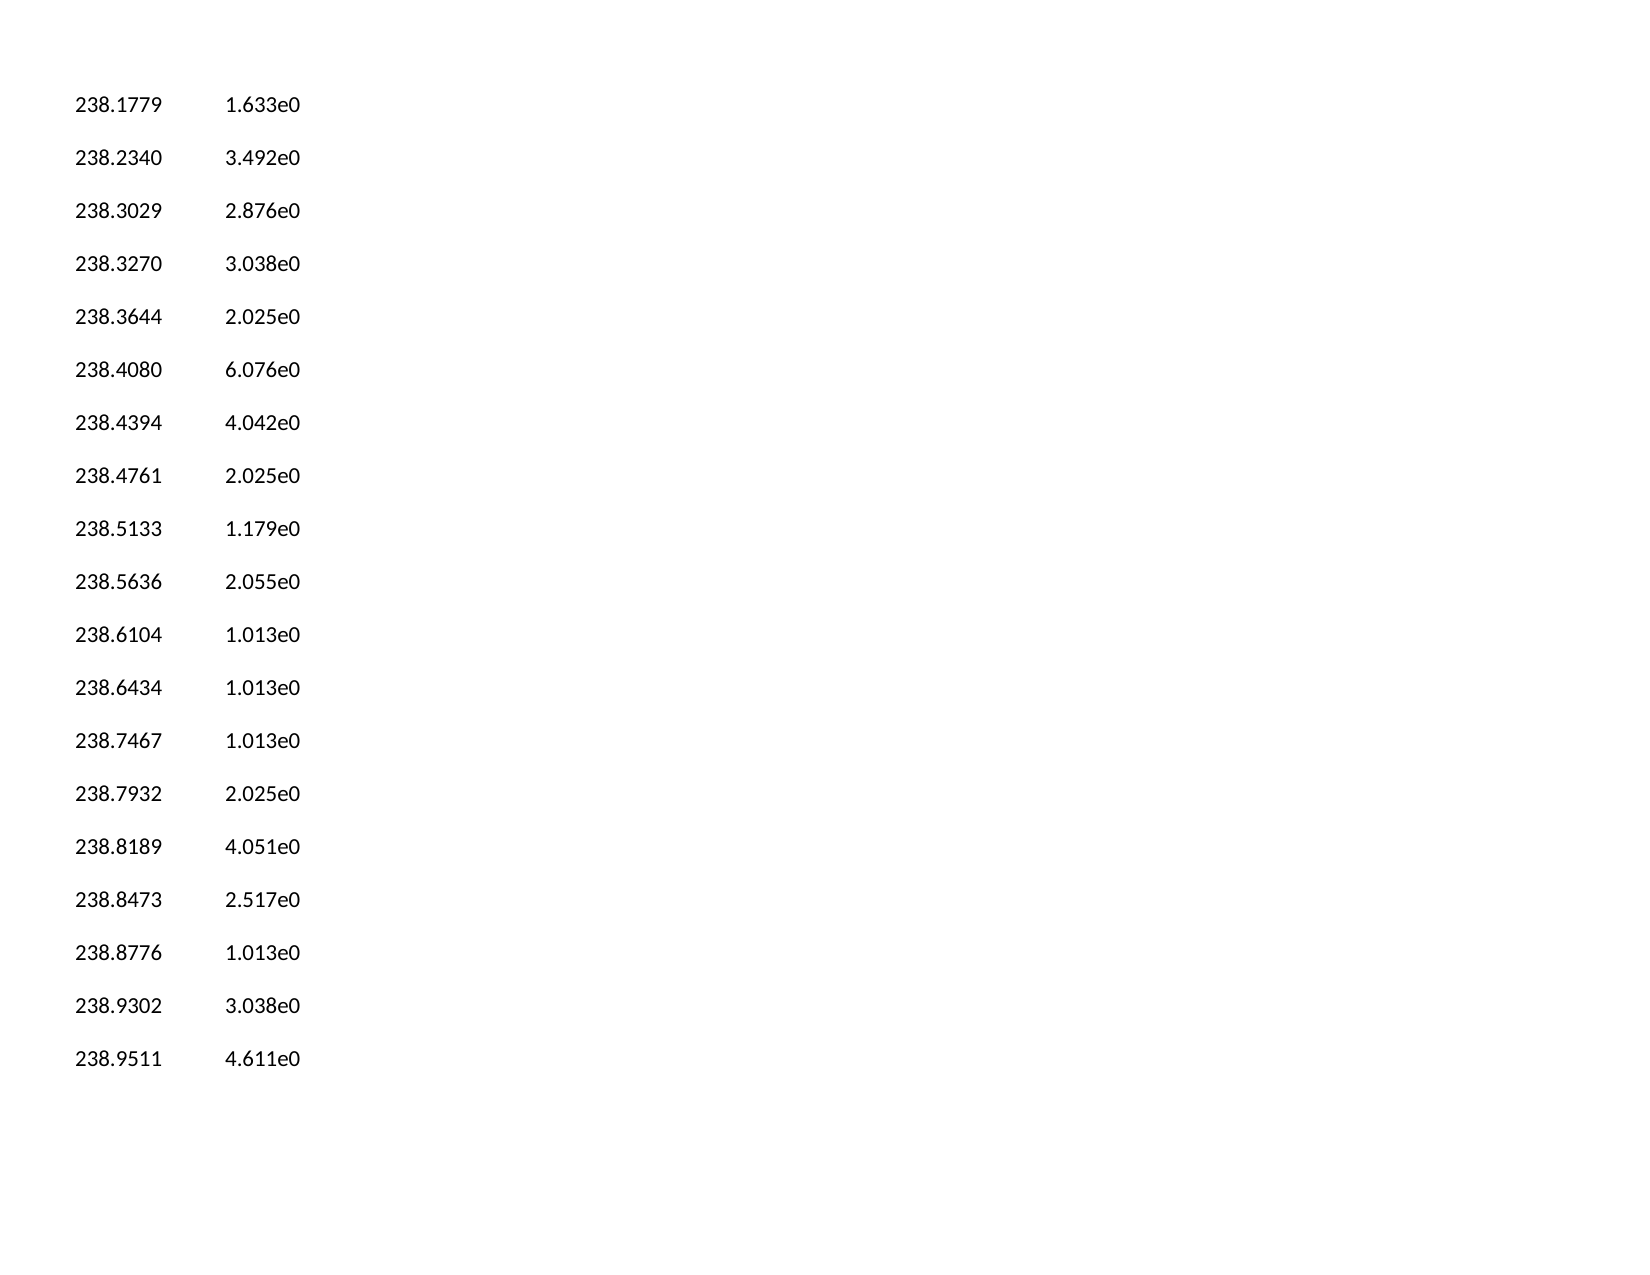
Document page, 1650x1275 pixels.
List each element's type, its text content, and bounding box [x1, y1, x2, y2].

text 238.6104 1.013e0 [75, 620, 1563, 648]
text 238.8473 2.517e0 [75, 885, 1563, 913]
text 238.1779 1.633e0 [75, 90, 1563, 118]
text 238.8189 4.051e0 [75, 832, 1563, 860]
text 238.3029 2.876e0 [75, 196, 1563, 224]
text 238.6434 1.013e0 [75, 673, 1563, 701]
text 238.5133 1.179e0 [75, 514, 1563, 542]
text 238.8776 1.013e0 [75, 938, 1563, 966]
text 238.9302 3.038e0 [75, 991, 1563, 1019]
text 238.9511 4.611e0 [75, 1044, 1563, 1072]
text 238.7467 1.013e0 [75, 726, 1563, 754]
text 238.4761 2.025e0 [75, 461, 1563, 489]
text 238.5636 2.055e0 [75, 567, 1563, 595]
text 238.2340 3.492e0 [75, 143, 1563, 171]
text 238.7932 2.025e0 [75, 779, 1563, 807]
text 238.4080 6.076e0 [75, 355, 1563, 383]
text 238.3270 3.038e0 [75, 249, 1563, 277]
text 238.3644 2.025e0 [75, 302, 1563, 330]
text 238.4394 4.042e0 [75, 408, 1563, 436]
